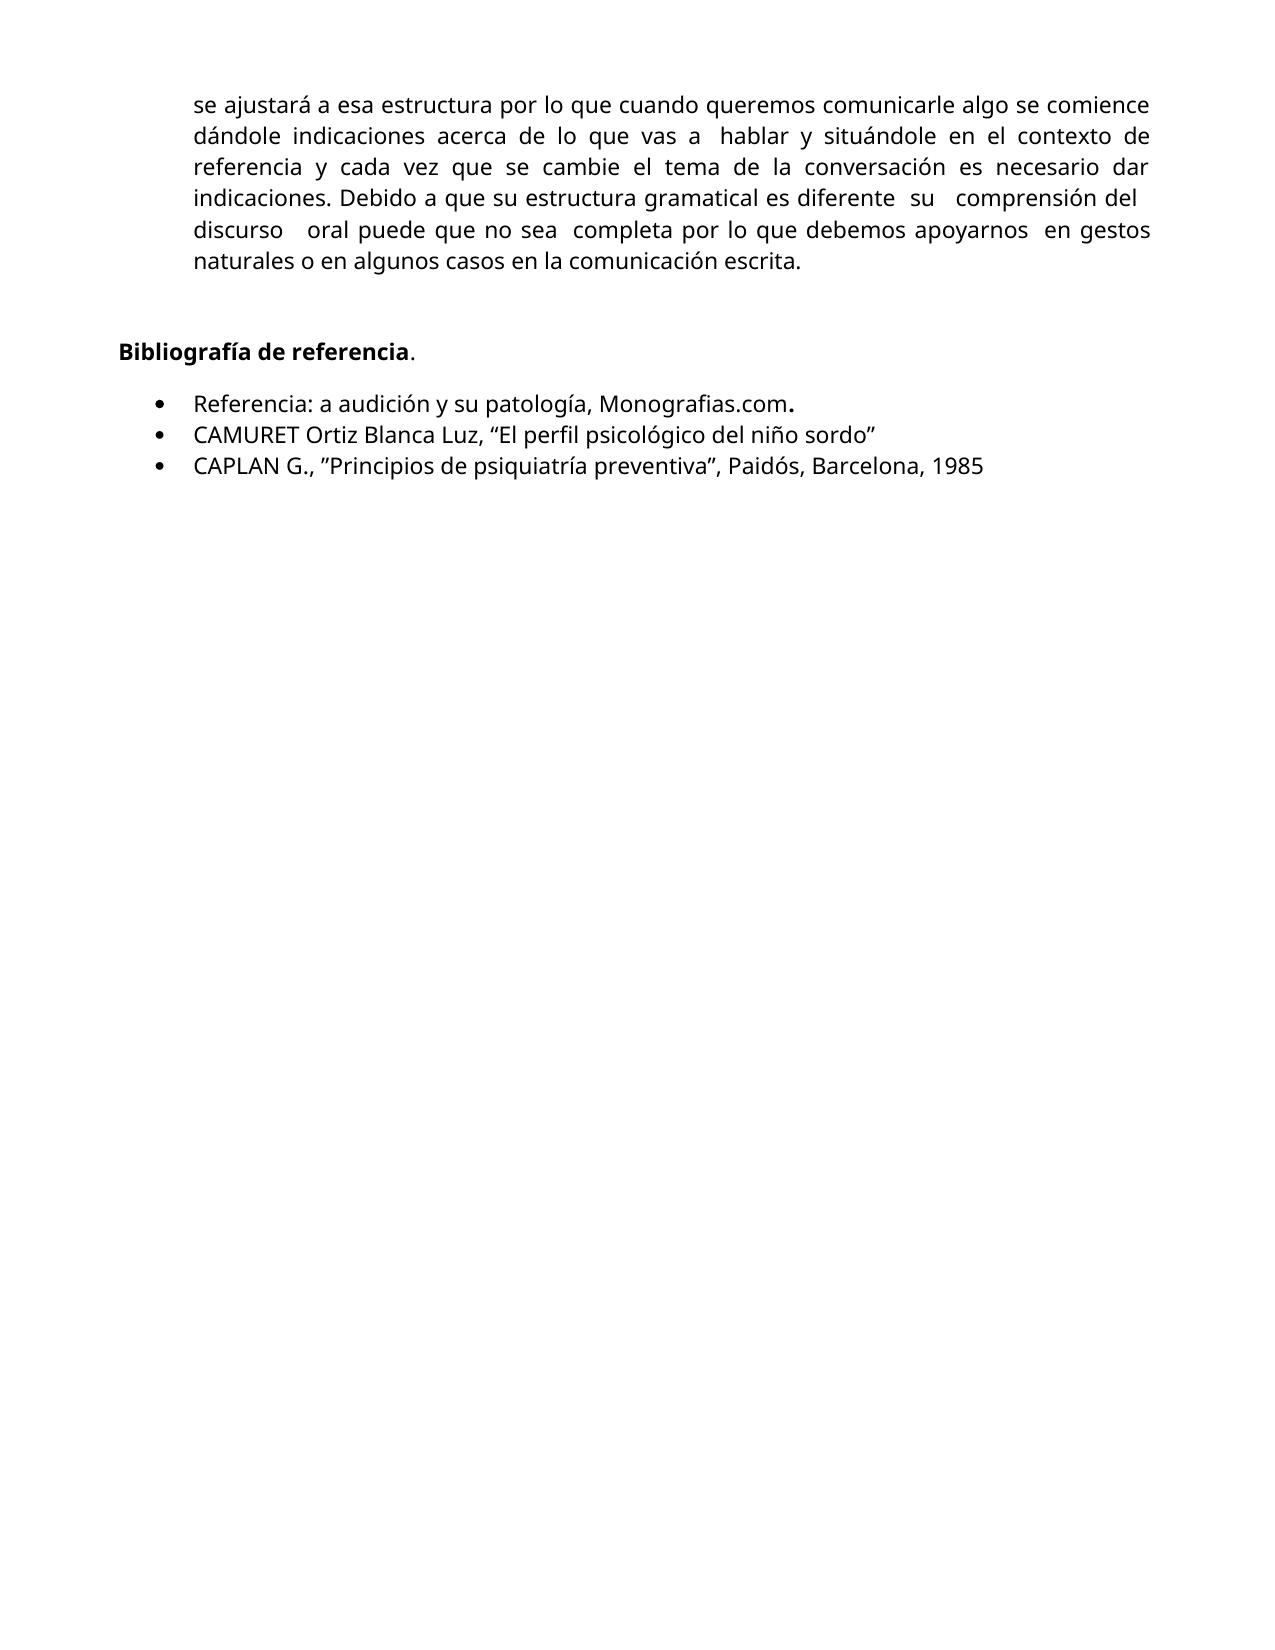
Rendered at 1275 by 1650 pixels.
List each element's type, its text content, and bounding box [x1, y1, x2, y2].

list Referencia: a audición y su patología, Monografias.com. [156, 387, 1151, 419]
text Bibliografía de referencia. [118, 335, 1151, 367]
list CAPLAN G., ”Principios de psiquiatría preventiva”, Paidós, Barcelona, 1985 [156, 450, 1151, 481]
list CAMURET Ortiz Blanca Luz, “El perfil psicológico del niño sordo” [156, 419, 1151, 450]
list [156, 89, 1151, 276]
